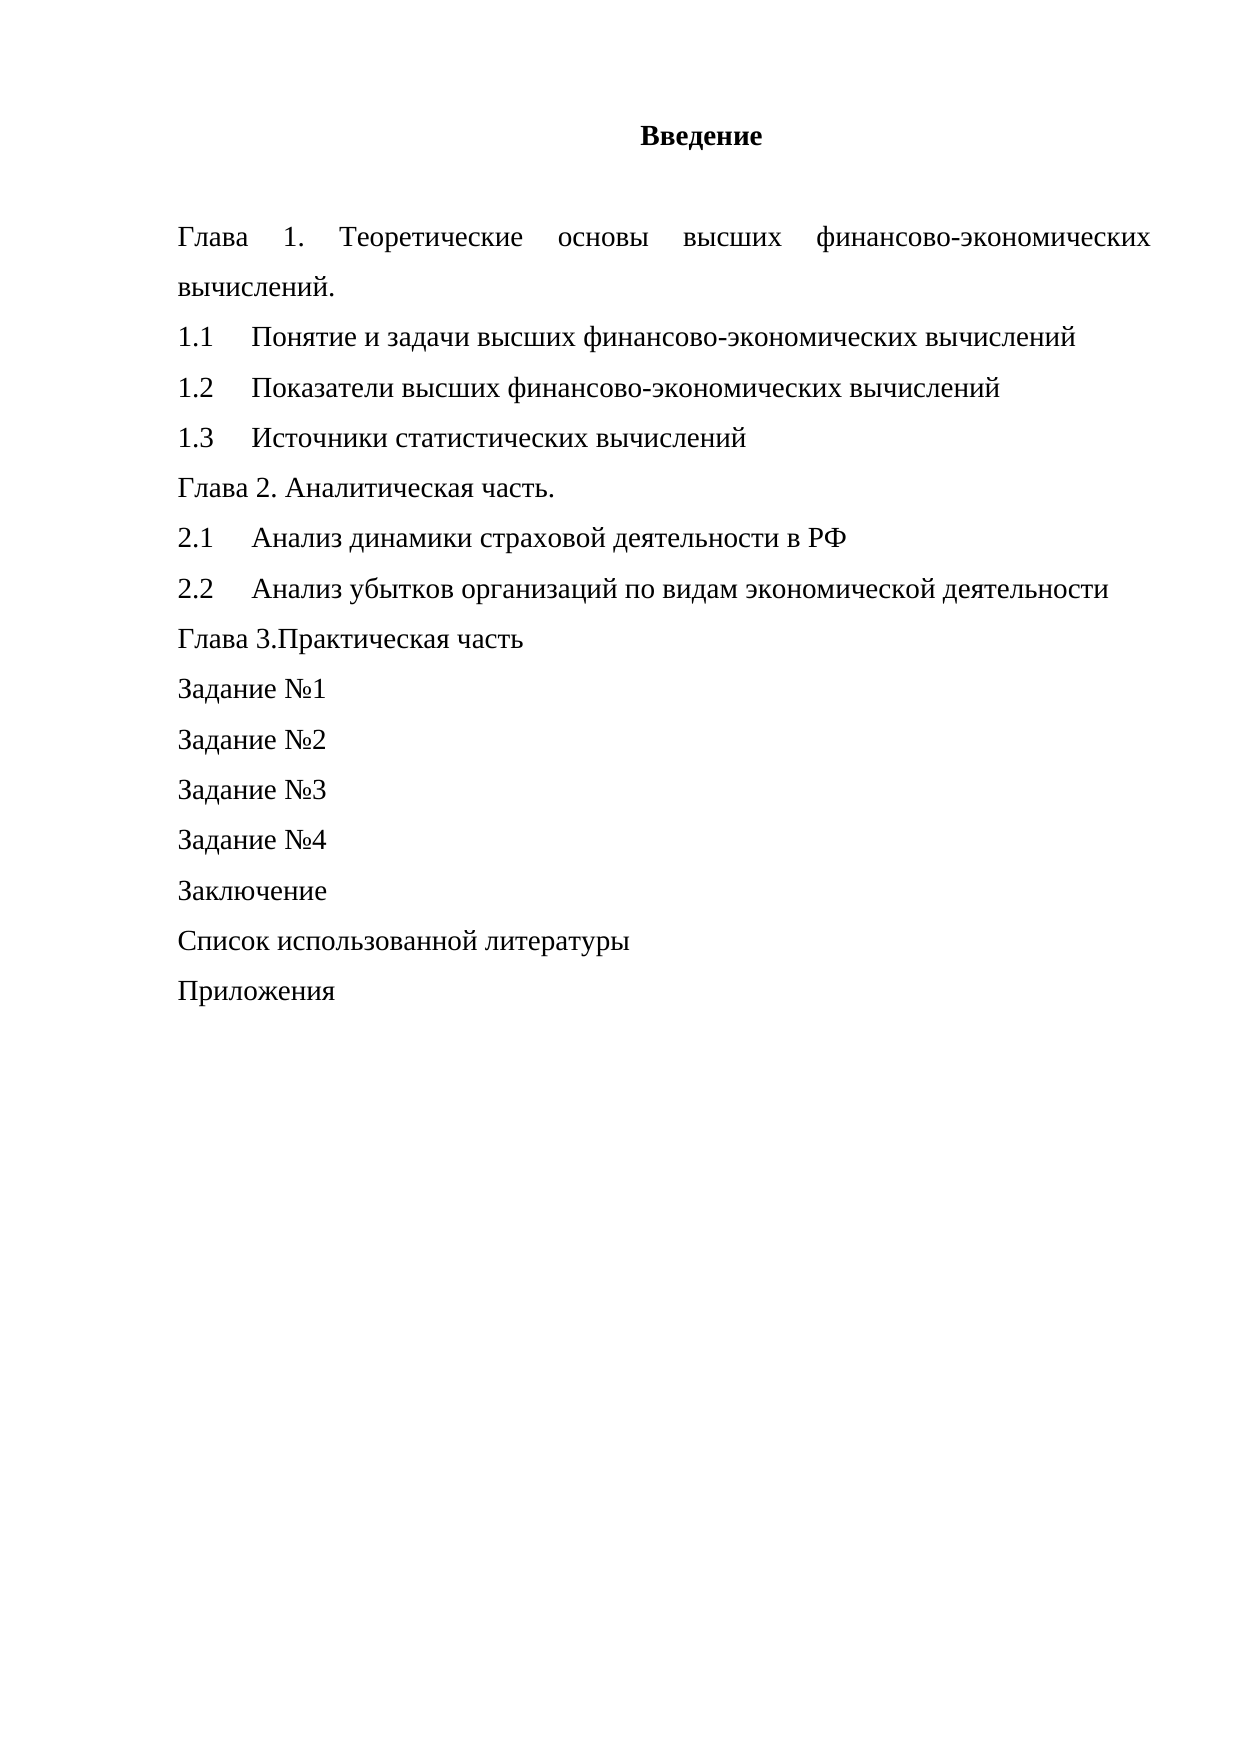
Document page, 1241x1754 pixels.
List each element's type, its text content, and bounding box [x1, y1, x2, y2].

text Задание №1 [177, 672, 1152, 705]
text Задание №4 [177, 822, 1152, 856]
list Источники статистических вычислений [177, 420, 1152, 453]
text Список использованной литературы [177, 923, 1152, 957]
text Глава 3.Практическая часть [177, 621, 1152, 655]
text Введение [177, 118, 1152, 152]
text 2.1 Анализ динамики страховой деятельности в РФ [177, 521, 1152, 554]
text Задание №3 [177, 772, 1152, 806]
text Задание №2 [177, 722, 1152, 755]
text Заключение [177, 873, 1152, 906]
text 2.2 Анализ убытков организаций по видам экономической деятельности [177, 571, 1152, 604]
list Показатели высших финансово-экономических вычислений [177, 370, 1152, 403]
text Глава 2. Аналитическая часть. [177, 470, 1152, 504]
text Глава 1. Теоретические основы высших финансово-экономических вычислений. [177, 219, 1152, 303]
text Приложения [177, 973, 1152, 1007]
list Понятие и задачи высших финансово-экономических вычислений [177, 319, 1152, 353]
